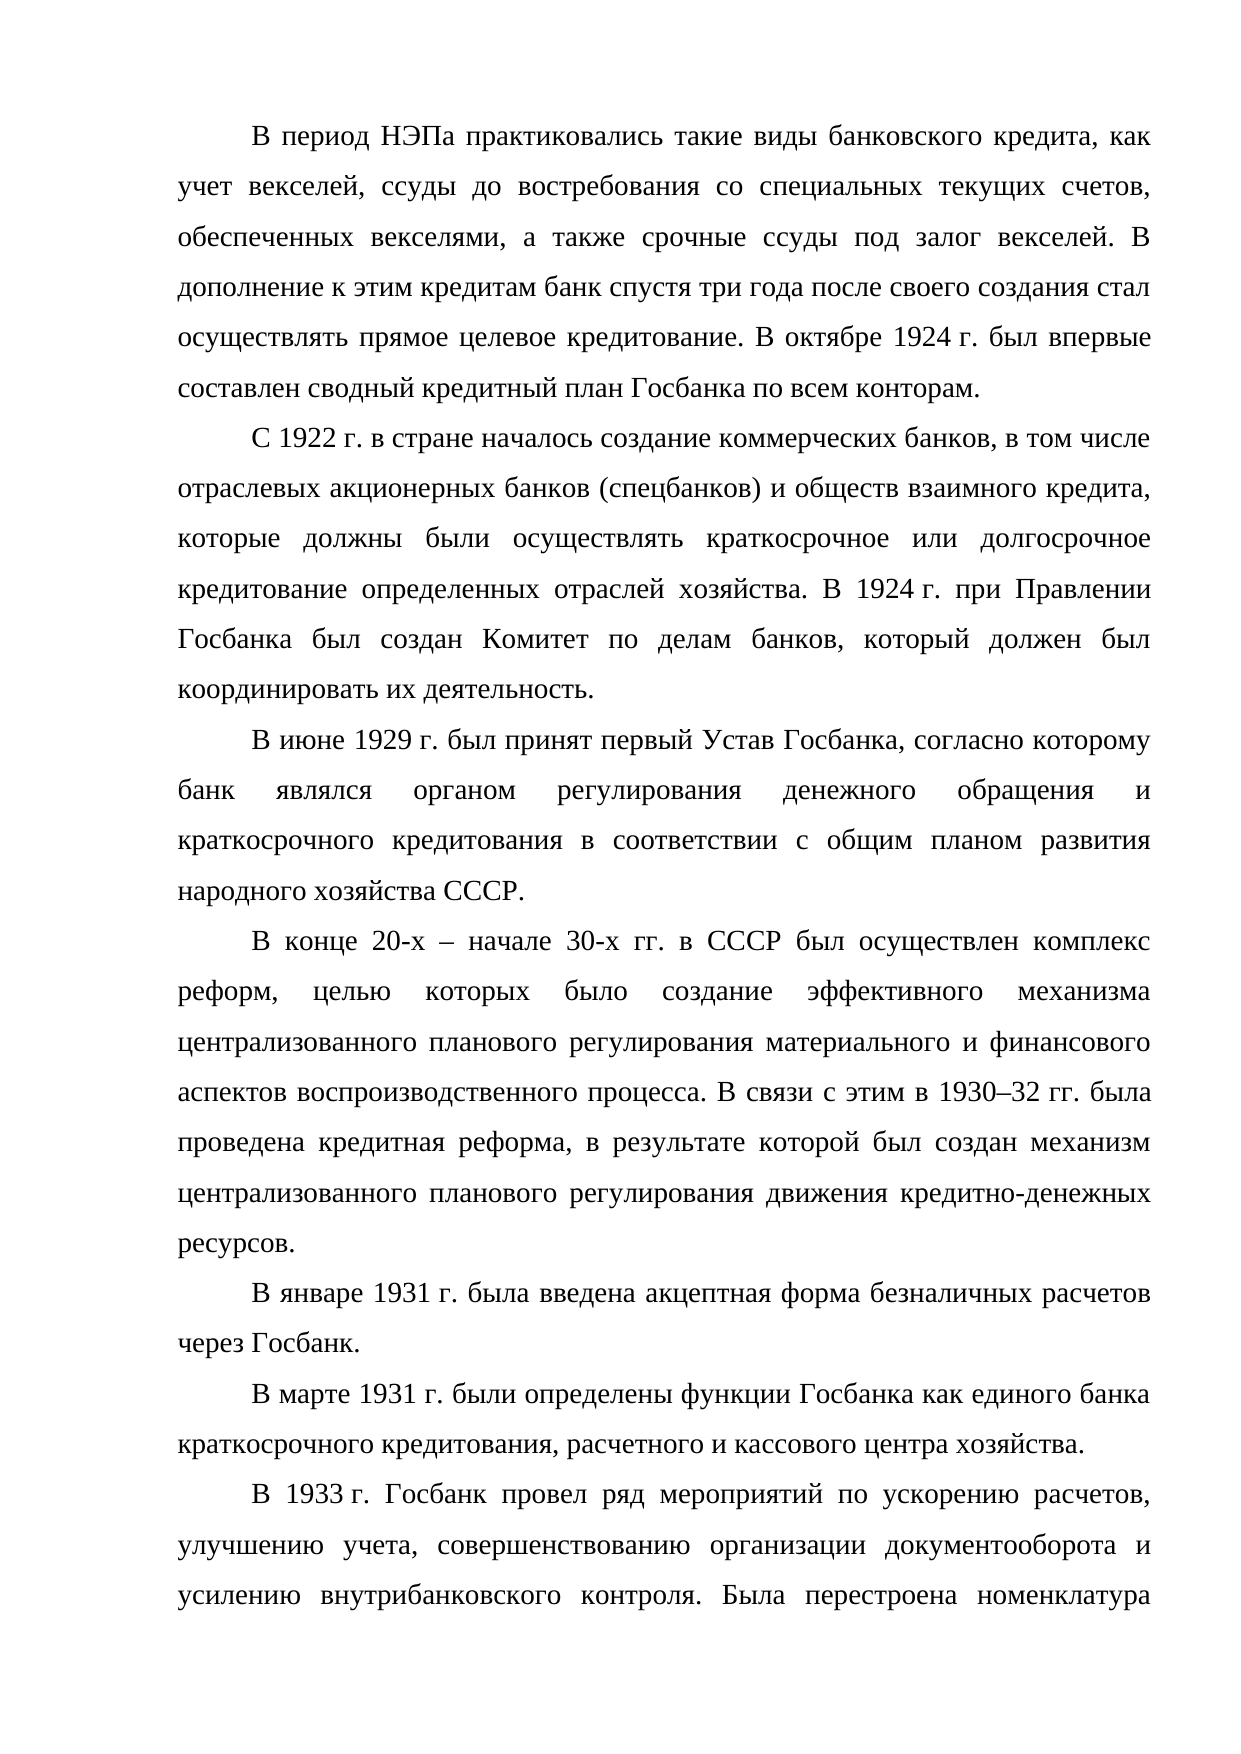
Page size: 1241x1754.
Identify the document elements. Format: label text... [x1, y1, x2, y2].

text В марте 1931 г. были определены функции Госбанка как единого банка краткосрочного кредитования, расчетного и кассового центра хозяйства. [177, 1376, 1152, 1460]
text В конце 20-х – начале 30-х гг. в СССР был осуществлен комплекс реформ, целью которых было создание эффективного механизма централизованного планового регулирования материального и финансового аспектов воспроизводственного процесса. В связи с этим в 1930–32 гг. была проведена кредитная реформа, в результате которой был создан механизм централизованного планового регулирования движения кредитно-денежных ресурсов. [177, 923, 1152, 1258]
text В июне 1929 г. был принят первый Устав Госбанка, согласно которому банк являлся органом регулирования денежного обращения и краткосрочного кредитования в соответствии с общим планом развития народного хозяйства СССР. [177, 722, 1152, 906]
text С 1922 г. в стране началось создание коммерческих банков, в том числе отраслевых акционерных банков (спецбанков) и обществ взаимного кредита, которые должны были осуществлять краткосрочное или долгосрочное кредитование определенных отраслей хозяйства. В 1924 г. при Правлении Госбанка был создан Комитет по делам банков, который должен был координировать их деятельность. [177, 420, 1152, 705]
text В период НЭПа практиковались такие виды банковского кредита, как учет векселей, ссуды до востребования со специальных текущих счетов, обеспеченных векселями, а также срочные ссуды под залог векселей. В дополнение к этим кредитам банк спустя три года после своего создания стал осуществлять прямое целевое кредитование. В октябре 1924 г. был впервые составлен сводный кредитный план Госбанка по всем конторам. [177, 118, 1152, 403]
text В январе 1931 г. была введена акцептная форма безналичных расчетов через Госбанк. [177, 1275, 1152, 1359]
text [177, 1477, 1152, 1611]
